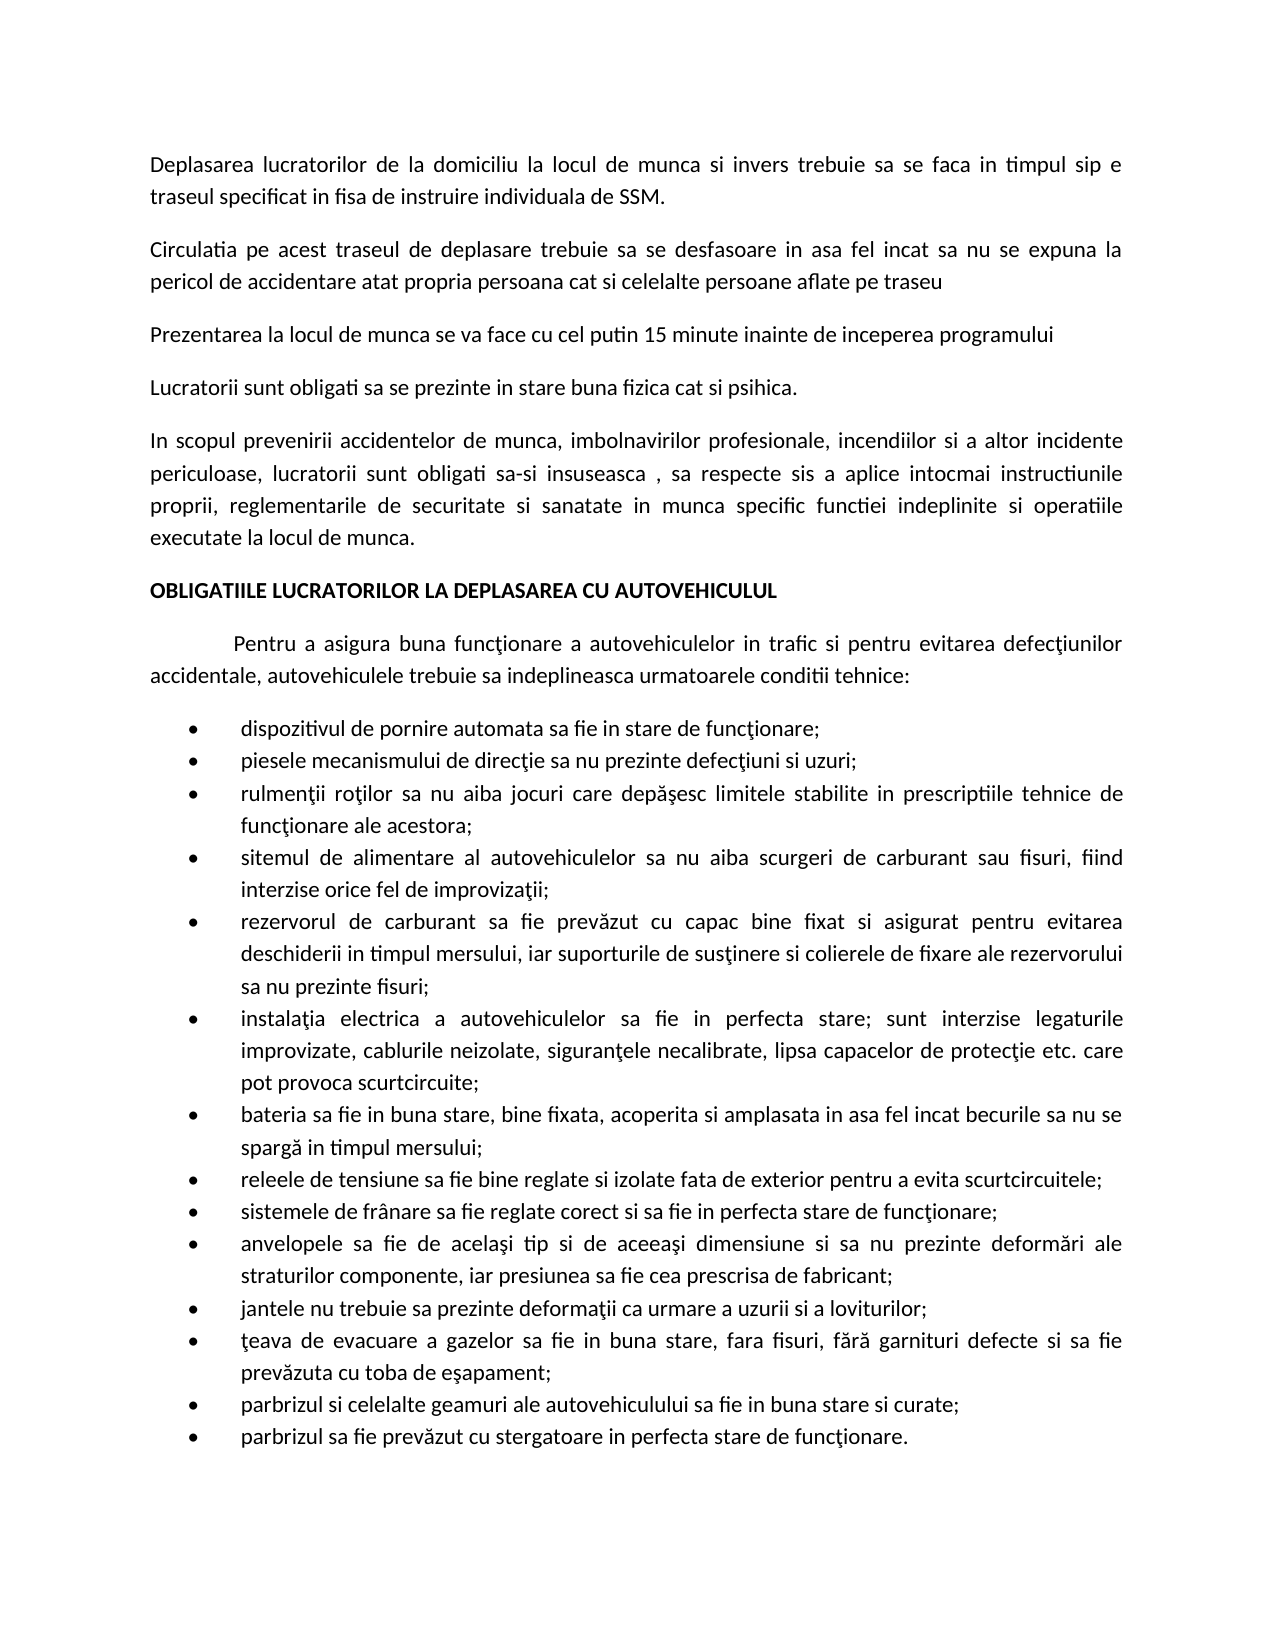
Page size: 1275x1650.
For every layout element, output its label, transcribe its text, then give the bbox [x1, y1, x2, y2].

list sistemele de frânare sa fie reglate corect si sa fie in perfecta stare de funcţionare; [187, 1197, 1125, 1225]
list jantele nu trebuie sa prezinte deformaţii ca urmare a uzurii si a loviturilor; [187, 1294, 1125, 1322]
text Prezentarea la locul de munca se va face cu cel putin 15 minute inainte de inceperea programului [150, 320, 1125, 348]
list instalaţia electrica a autovehiculelor sa fie in perfecta stare; sunt interzise legaturile improvizate, cablurile neizolate, siguranţele necalibrate, lipsa capacelor de protecţie etc. care pot provoca scurtcircuite; [187, 1004, 1125, 1096]
list bateria sa fie in buna stare, bine fixata, acoperita si amplasata in asa fel incat becurile sa nu se spargă in timpul mersului; [187, 1101, 1125, 1161]
text Circulatia pe acest traseul de deplasare trebuie sa se desfasoare in asa fel incat sa nu se expuna la pericol de accidentare atat propria persoana cat si celelalte persoane aflate pe traseu [150, 235, 1125, 295]
list anvelopele sa fie de acelaşi tip si de aceeaşi dimensiune si sa nu prezinte deformări ale straturilor componente, iar presiunea sa fie cea prescrisa de fabricant; [187, 1229, 1125, 1289]
list parbrizul sa fie prevăzut cu stergatoare in perfecta stare de funcţionare. [187, 1422, 1125, 1450]
list ţeava de evacuare a gazelor sa fie in buna stare, fara fisuri, fără garnituri defecte si sa fie prevăzuta cu toba de eşapament; [187, 1326, 1125, 1386]
text Pentru a asigura buna funcţionare a autovehiculelor in trafic si pentru evitarea defecţiunilor accidentale, autovehiculele trebuie sa indeplineasca urmatoarele conditii tehnice: [150, 629, 1125, 689]
list parbrizul si celelalte geamuri ale autovehiculului sa fie in buna stare si curate; [187, 1390, 1125, 1418]
text Lucratorii sunt obligati sa se prezinte in stare buna fizica cat si psihica. [150, 373, 1125, 401]
text OBLIGATIILE LUCRATORILOR LA DEPLASAREA CU AUTOVEHICULUL [150, 576, 1125, 604]
list sitemul de alimentare al autovehiculelor sa nu aiba scurgeri de carburant sau fisuri, fiind interzise orice fel de improvizaţii; [187, 843, 1125, 903]
text In scopul prevenirii accidentelor de munca, imbolnavirilor profesionale, incendiilor si a altor incidente periculoase, lucratorii sunt obligati sa-si insuseasca , sa respecte sis a aplice intocmai instructiunile proprii, reglementarile de securitate si sanatate in munca specific functiei indeplinite si operatiile executate la locul de munca. [150, 426, 1125, 551]
list rulmenţii roţilor sa nu aiba jocuri care depăşesc limitele stabilite in prescriptiile tehnice de funcţionare ale acestora; [187, 779, 1125, 839]
list rezervorul de carburant sa fie prevăzut cu capac bine fixat si asigurat pentru evitarea deschiderii in timpul mersului, iar suporturile de susţinere si colierele de fixare ale rezervorului sa nu prezinte fisuri; [187, 907, 1125, 1000]
text Deplasarea lucratorilor de la domiciliu la locul de munca si invers trebuie sa se faca in timpul sip e traseul specificat in fisa de instruire individuala de SSM. [150, 150, 1125, 210]
list dispozitivul de pornire automata sa fie in stare de funcţionare; [187, 714, 1125, 742]
list releele de tensiune sa fie bine reglate si izolate fata de exterior pentru a evita scurtcircuitele; [187, 1165, 1125, 1193]
list piesele mecanismului de direcţie sa nu prezinte defecţiuni si uzuri; [187, 746, 1125, 774]
